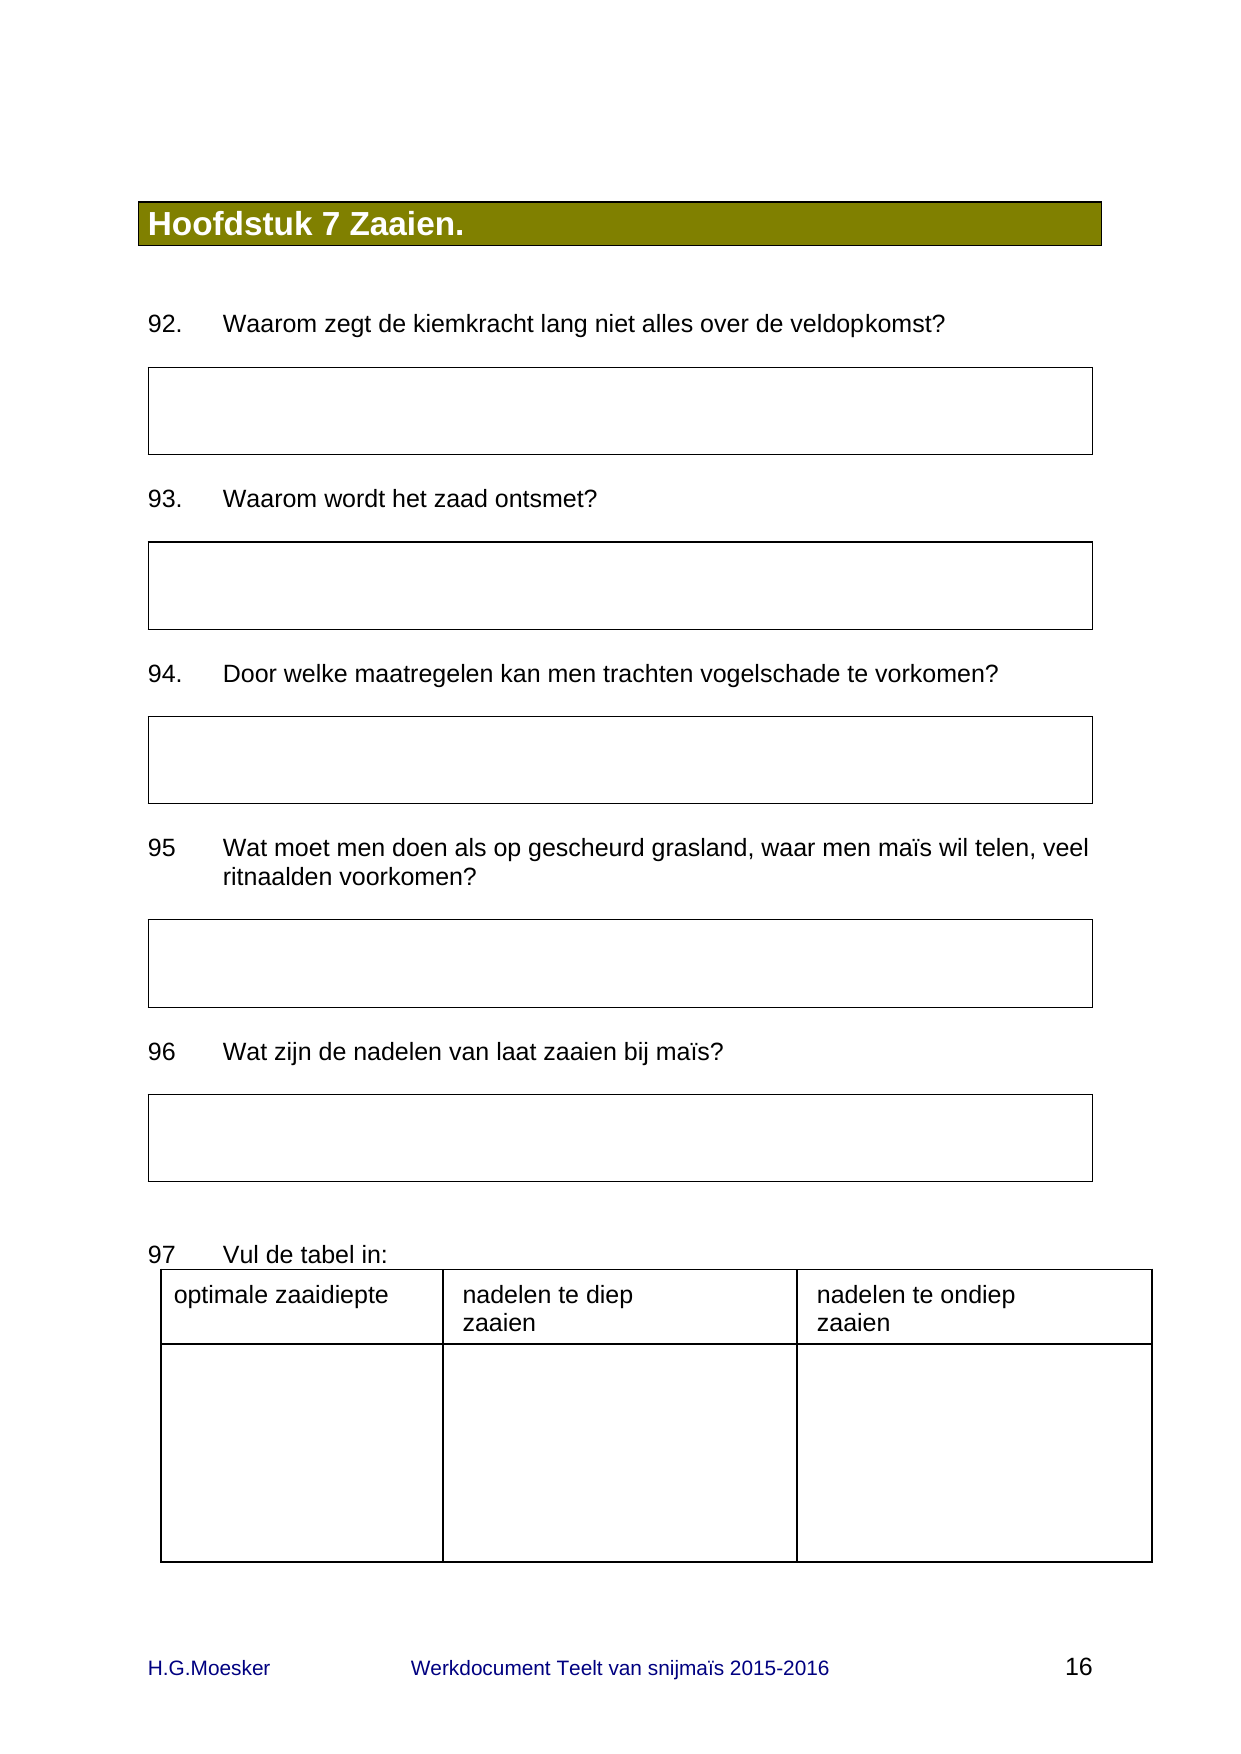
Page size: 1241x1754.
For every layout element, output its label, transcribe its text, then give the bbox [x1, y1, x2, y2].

table_header [149, 920, 1092, 1007]
table_cell [798, 1345, 1151, 1561]
text 95 Wat moet men doen als op gescheurd grasland, waar men maïs wil telen, veel ritnaalden voorkomen? [148, 833, 1093, 891]
table_cell [444, 1345, 796, 1561]
text 93. Waarom wordt het zaad ontsmet? [148, 484, 1093, 513]
table_header [149, 717, 1092, 803]
table_header [149, 368, 1092, 454]
text 96 Wat zijn de nadelen van laat zaaien bij maïs? [148, 1036, 1093, 1065]
text 92. Waarom zegt de kiemkracht lang niet alles over de veldopkomst? [148, 309, 1093, 338]
table_header optimale zaaidiepte [162, 1270, 442, 1343]
text 97 Vul de tabel in: [148, 1240, 1093, 1268]
table_cell [162, 1345, 442, 1561]
subtitle Hoofdstuk 7 Zaaien. [139, 203, 1101, 245]
table_header nadelen te diep zaaien [444, 1270, 796, 1343]
table_header [149, 1095, 1092, 1181]
table_header nadelen te ondiep zaaien [798, 1270, 1151, 1343]
text 94. Door welke maatregelen kan men trachten vogelschade te vorkomen? [148, 658, 1093, 687]
table_header [149, 543, 1092, 629]
